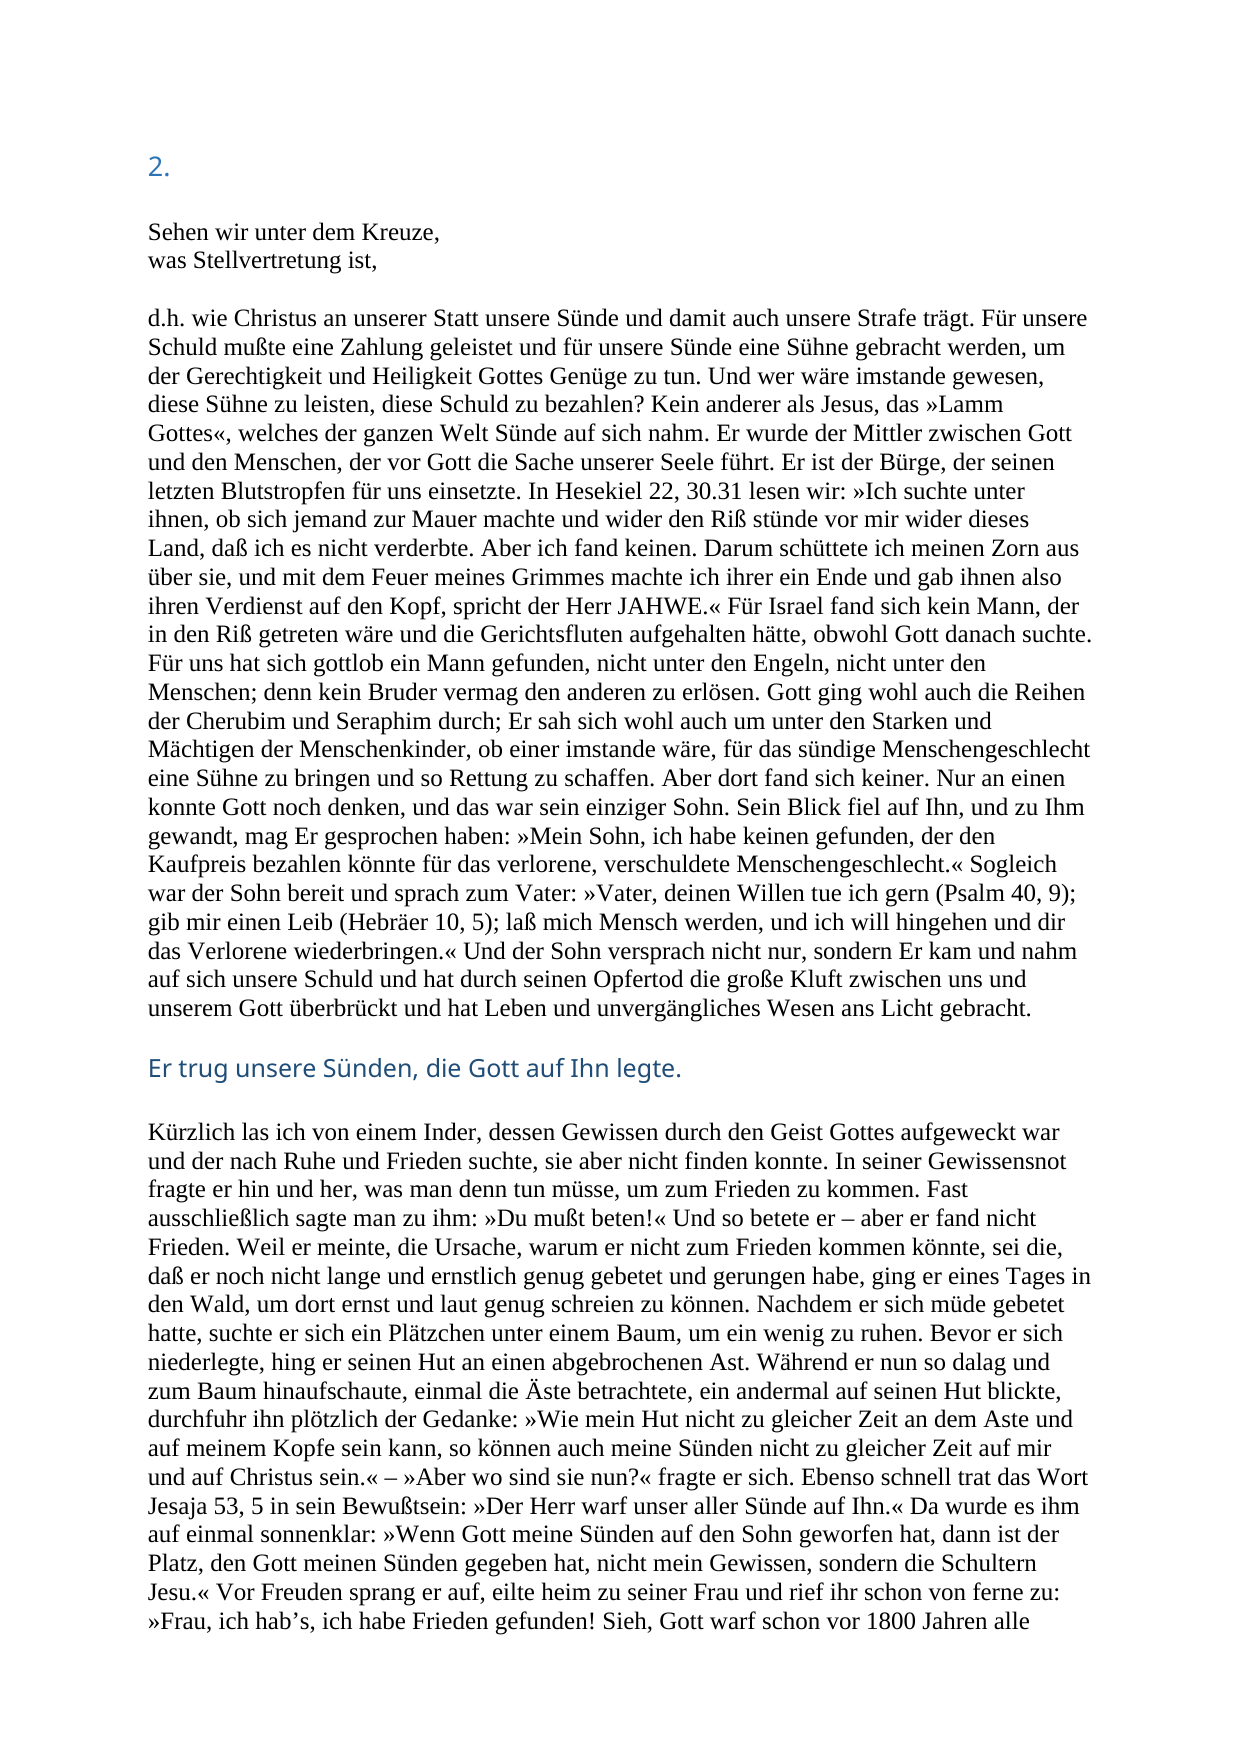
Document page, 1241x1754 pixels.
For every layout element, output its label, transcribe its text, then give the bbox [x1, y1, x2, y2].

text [148, 1117, 1093, 1634]
text Sehen wir unter dem Kreuze, was Stellvertretung ist, [148, 217, 1093, 274]
subtitle 2. [148, 148, 1093, 184]
text d.h. wie Christus an unserer Statt unsere Sünde und damit auch unsere Strafe trägt. Für unsere Schuld mußte eine Zahlung geleistet und für unsere Sünde eine Sühne gebracht werden, um der Gerechtigkeit und Heiligkeit Gottes Genüge zu tun. Und wer wäre imstande gewesen, diese Sühne zu leisten, diese Schuld zu bezahlen? Kein anderer als Jesus, das »Lamm Gottes«, welches der ganzen Welt Sünde auf sich nahm. Er wurde der Mittler zwischen Gott und den Menschen, der vor Gott die Sache unserer Seele führt. Er ist der Bürge, der seinen letzten Blutstropfen für uns einsetzte. In Hesekiel 22, 30.31 lesen wir: »Ich suchte unter ihnen, ob sich jemand zur Mauer machte und wider den Riß stünde vor mir wider dieses Land, daß ich es nicht verderbte. Aber ich fand keinen. Darum schüttete ich meinen Zorn aus über sie, und mit dem Feuer meines Grimmes machte ich ihrer ein Ende und gab ihnen also ihren Verdienst auf den Kopf, spricht der Herr JAHWE.« Für Israel fand sich kein Mann, der in den Riß getreten wäre und die Gerichtsfluten aufgehalten hätte, obwohl Gott danach suchte. Für uns hat sich gottlob ein Mann gefunden, nicht unter den Engeln, nicht unter den Menschen; denn kein Bruder vermag den anderen zu erlösen. Gott ging wohl auch die Reihen der Cherubim und Seraphim durch; Er sah sich wohl auch um unter den Starken und Mächtigen der Menschenkinder, ob einer imstande wäre, für das sündige Menschengeschlecht eine Sühne zu bringen und so Rettung zu schaffen. Aber dort fand sich keiner. Nur an einen konnte Gott noch denken, und das war sein einziger Sohn. Sein Blick fiel auf Ihn, und zu Ihm gewandt, mag Er gesprochen haben: »Mein Sohn, ich habe keinen gefunden, der den Kaufpreis bezahlen könnte für das verlorene, verschuldete Menschengeschlecht.« Sogleich war der Sohn bereit und sprach zum Vater: »Vater, deinen Willen tue ich gern (Psalm 40, 9); gib mir einen Leib (Hebräer 10, 5); laß mich Mensch werden, und ich will hingehen und dir das Verlorene wiederbringen.« Und der Sohn versprach nicht nur, sondern Er kam und nahm auf sich unsere Schuld und hat durch seinen Opfertod die große Kluft zwischen uns und unserem Gott überbrückt und hat Leben und unvergängliches Wesen ans Licht gebracht. [148, 303, 1093, 1022]
subtitle Er trug unsere Sünden, die Gott auf Ihn legte. [148, 1051, 1093, 1085]
